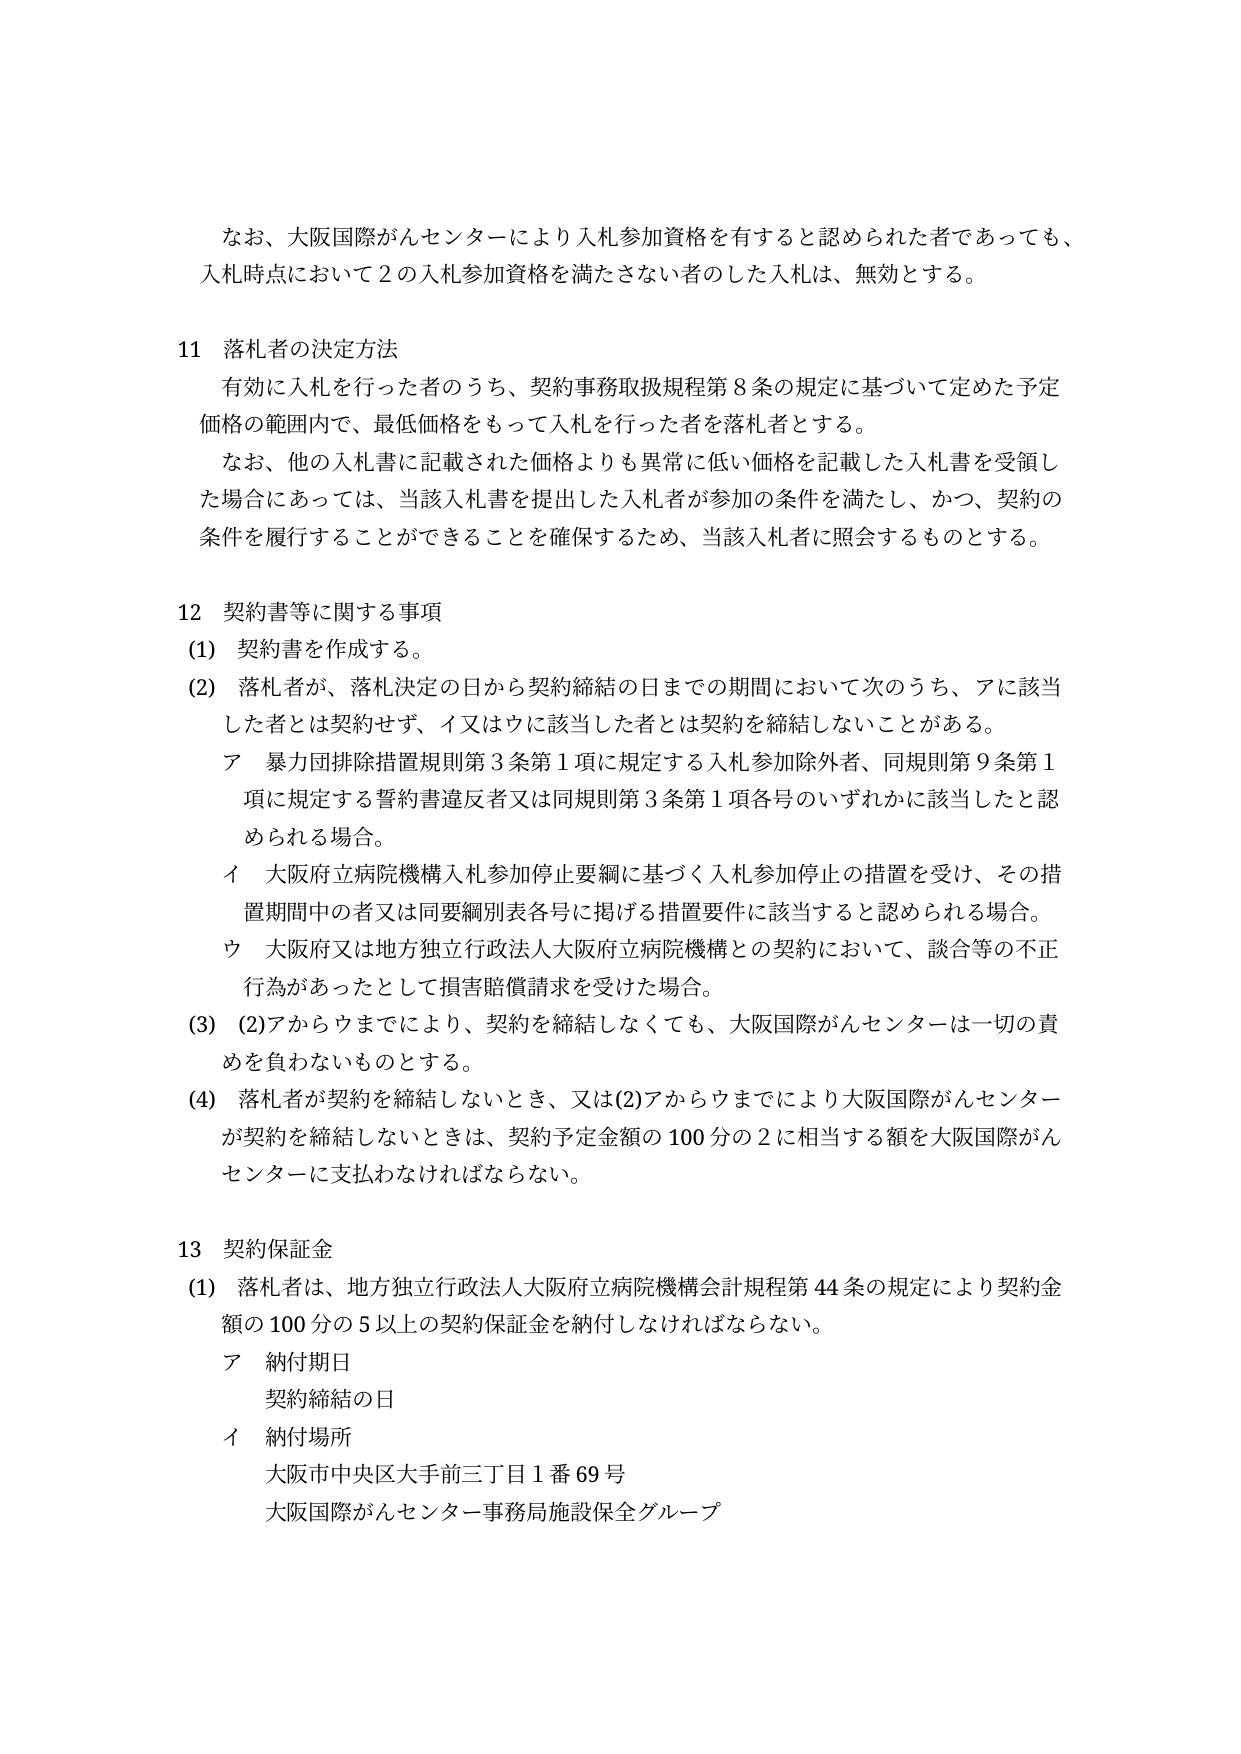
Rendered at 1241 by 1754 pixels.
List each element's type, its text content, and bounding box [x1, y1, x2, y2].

text (3) (2)アからウまでにより、契約を締結しなくても、大阪国際がんセンターは一切の責めを負わないものとする。 [188, 1004, 1063, 1079]
text ア 納付期日 [177, 1342, 1063, 1379]
text 有効に入札を行った者のうち、契約事務取扱規程第８条の規定に基づいて定めた予定価格の範囲内で、最低価格をもって入札を行った者を落札者とする。 [199, 367, 1063, 442]
text 12 契約書等に関する事項 [177, 592, 1063, 629]
text (2) 落札者が、落札決定の日から契約締結の日までの期間において次のうち、アに該当した者とは契約せず、イ又はウに該当した者とは契約を締結しないことがある。 [188, 667, 1063, 742]
text 契約締結の日 [177, 1379, 1063, 1417]
text (1) 契約書を作成する。 [177, 629, 1063, 667]
text (1) 落札者は、地方独立行政法人大阪府立病院機構会計規程第44条の規定により契約金額の100分の5以上の契約保証金を納付しなければならない。 [188, 1267, 1063, 1342]
text 大阪国際がんセンター事務局施設保全グループ [177, 1492, 1063, 1529]
text なお、他の入札書に記載された価格よりも異常に低い価格を記載した入札書を受領した場合にあっては、当該入札書を提出した入札者が参加の条件を満たし、かつ、契約の条件を履行することができることを確保するため、当該入札者に照会するものとする。 [199, 442, 1063, 554]
text 13 契約保証金 [177, 1229, 1063, 1267]
text 11 落札者の決定方法 [177, 329, 1063, 367]
text (4) 落札者が契約を締結しないとき、又は(2)アからウまでにより大阪国際がんセンターが契約を締結しないときは、契約予定金額の100分の２に相当する額を大阪国際がんセンターに支払わなければならない。 [188, 1079, 1063, 1192]
text イ 納付場所 [177, 1417, 1063, 1454]
text なお、大阪国際がんセンターにより入札参加資格を有すると認められた者であっても、入札時点において２の入札参加資格を満たさない者のした入札は、無効とする。 [199, 217, 1063, 292]
text ウ 大阪府又は地方独立行政法人大阪府立病院機構との契約において、談合等の不正行為があったとして損害賠償請求を受けた場合。 [221, 929, 1063, 1004]
text 大阪市中央区大手前三丁目１番69号 [177, 1454, 1063, 1492]
text ア 暴力団排除措置規則第３条第１項に規定する入札参加除外者、同規則第９条第１項に規定する誓約書違反者又は同規則第３条第１項各号のいずれかに該当したと認められる場合。 [221, 742, 1063, 854]
text イ 大阪府立病院機構入札参加停止要綱に基づく入札参加停止の措置を受け、その措置期間中の者又は同要綱別表各号に掲げる措置要件に該当すると認められる場合。 [221, 854, 1063, 929]
